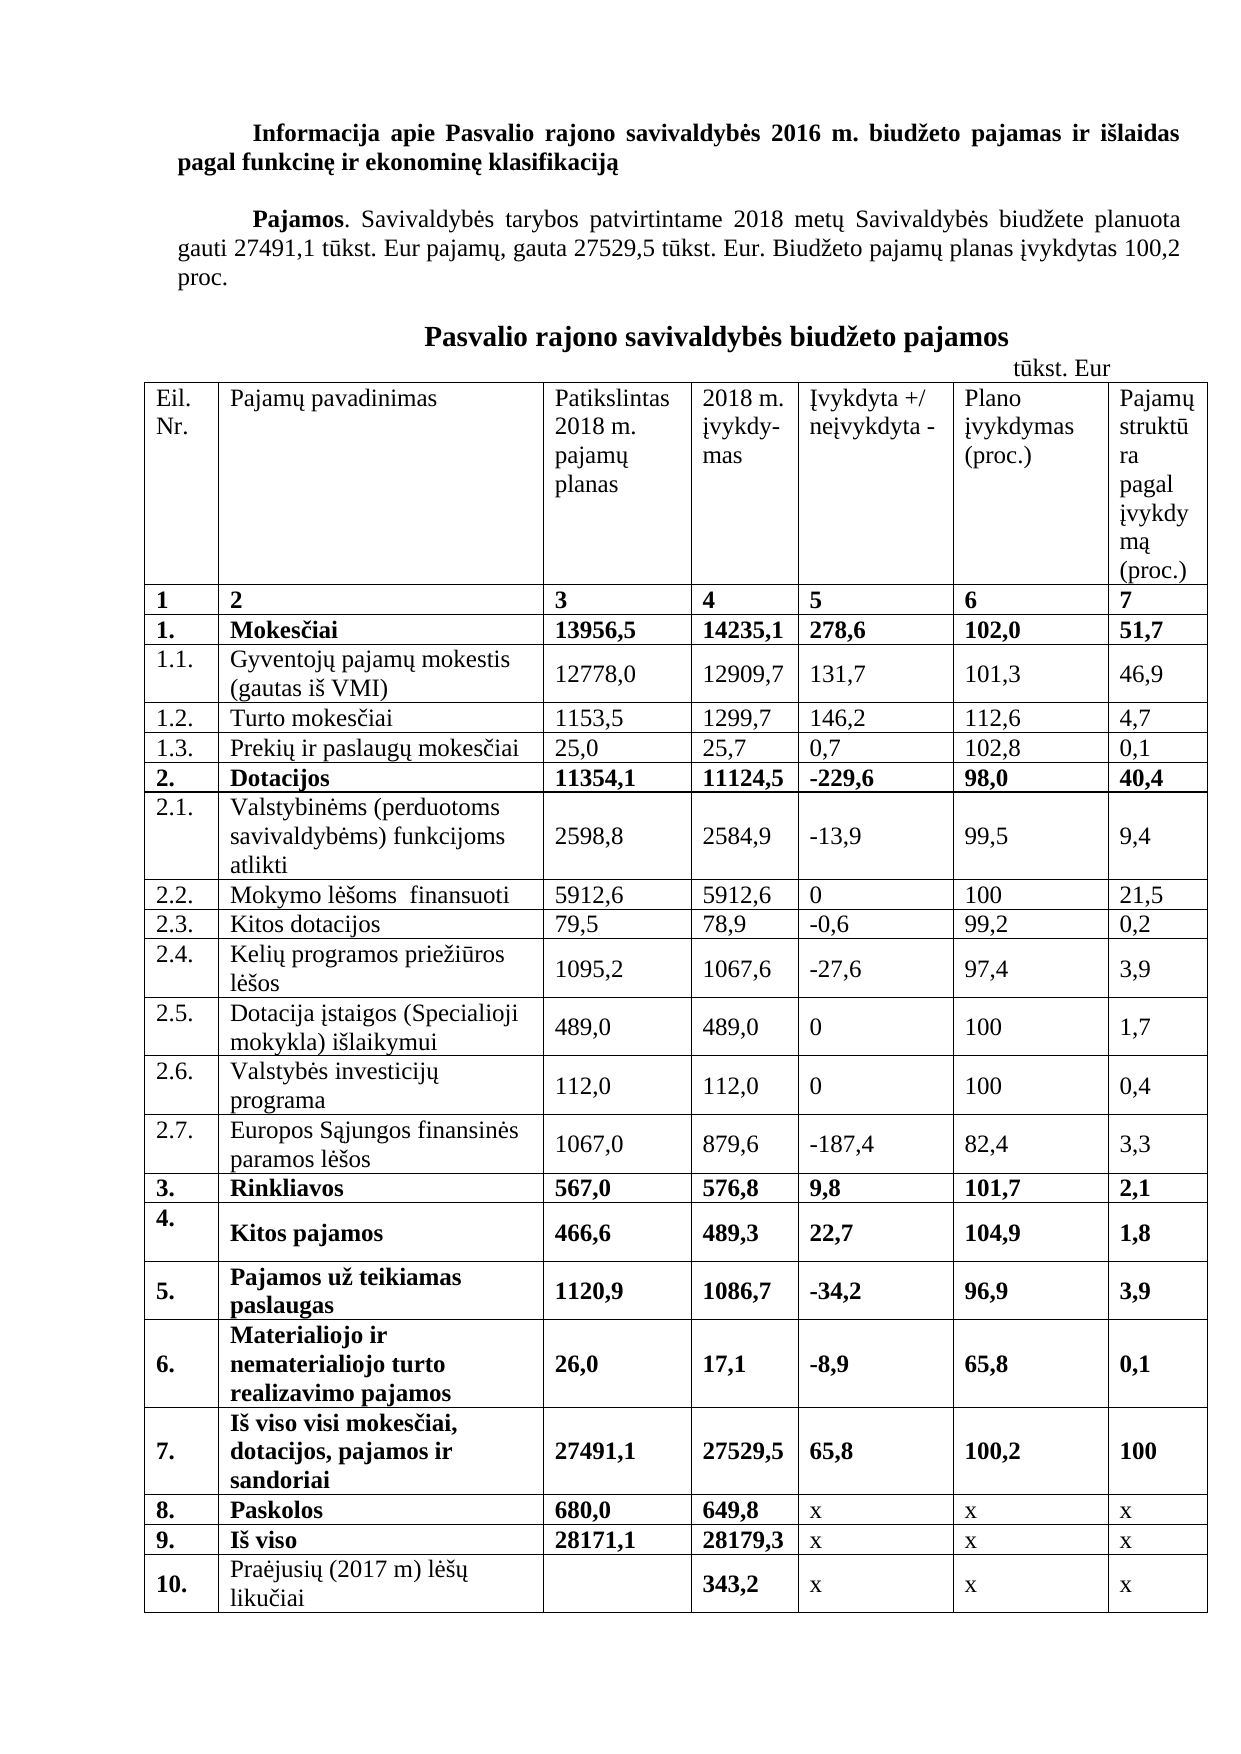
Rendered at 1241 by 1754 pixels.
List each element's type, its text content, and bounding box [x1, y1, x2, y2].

table_cell x [1109, 1555, 1207, 1612]
table_cell 40,4 [1109, 763, 1207, 791]
table_cell 567,0 [544, 1174, 691, 1202]
table_cell Valstybės investicijų programa [219, 1056, 543, 1114]
table_cell 101,3 [954, 645, 1108, 702]
table_cell 0 [799, 1056, 953, 1114]
table_cell 1.1. [145, 645, 218, 702]
table_cell Iš viso visi mokesčiai, dotacijos, pajamos ir sandoriai [219, 1408, 543, 1494]
table_cell 99,5 [954, 793, 1108, 879]
table_cell 1086,7 [692, 1262, 798, 1319]
table_cell 1,8 [1109, 1203, 1207, 1261]
table_cell 2.1. [145, 793, 218, 879]
table_cell 25,0 [544, 733, 691, 762]
table_cell 2 [219, 585, 543, 614]
table_header 2018 m. įvykdy-mas [692, 383, 798, 584]
table_cell 79,5 [544, 910, 691, 938]
table_cell 65,8 [954, 1320, 1108, 1407]
table_cell 466,6 [544, 1203, 691, 1261]
table_cell 680,0 [544, 1495, 691, 1524]
table_cell -0,6 [799, 910, 953, 938]
table_cell 9,8 [799, 1174, 953, 1202]
table_cell Prekių ir paslaugų mokesčiai [219, 733, 543, 762]
table_cell 13956,5 [544, 615, 691, 643]
text Informacija apie Pasvalio rajono savivaldybės 2016 m. biudžeto pajamas ir išlaidas pagal funkcinę ir ekonominę klasifikaciją [177, 118, 1181, 176]
table_cell Pajamos už teikiamas paslaugas [219, 1262, 543, 1319]
table_cell Kitos dotacijos [219, 910, 543, 938]
table_cell 28179,3 [692, 1525, 798, 1553]
table_cell 0,4 [1109, 1056, 1207, 1114]
table_cell 4. [145, 1203, 218, 1261]
table_cell 3 [544, 585, 691, 614]
table_cell -13,9 [799, 793, 953, 879]
table_cell 25,7 [692, 733, 798, 762]
table_cell 9,4 [1109, 793, 1207, 879]
table_cell 2.7. [145, 1115, 218, 1172]
table_cell 99,2 [954, 910, 1108, 938]
table_cell 5912,6 [544, 880, 691, 908]
table_cell 101,7 [954, 1174, 1108, 1202]
table_cell 649,8 [692, 1495, 798, 1524]
table_cell 489,0 [692, 998, 798, 1055]
table_cell 576,8 [692, 1174, 798, 1202]
text Pajamos. Savivaldybės tarybos patvirtintame 2018 metų Savivaldybės biudžete planuota gauti 27491,1 tūkst. Eur pajamų, gauta 27529,5 tūkst. Eur. Biudžeto pajamų planas įvykdytas 100,2 proc. [177, 204, 1181, 291]
table_header Eil. Nr. [145, 383, 218, 584]
table_cell 0 [799, 998, 953, 1055]
table_header Plano įvykdymas (proc.) [954, 383, 1108, 584]
table_cell 5912,6 [692, 880, 798, 908]
table_cell 2.5. [145, 998, 218, 1055]
table_cell 9. [145, 1525, 218, 1553]
table_cell 1067,0 [544, 1115, 691, 1172]
table_cell 4,7 [1109, 703, 1207, 732]
table_cell 2. [145, 763, 218, 791]
table_cell 3,9 [1109, 939, 1207, 997]
table_cell 489,3 [692, 1203, 798, 1261]
table_cell Rinkliavos [219, 1174, 543, 1202]
table_cell 1120,9 [544, 1262, 691, 1319]
table_cell 131,7 [799, 645, 953, 702]
table_cell 100 [954, 880, 1108, 908]
table_cell 3. [145, 1174, 218, 1202]
table_cell -34,2 [799, 1262, 953, 1319]
table_cell 10. [145, 1555, 218, 1612]
table_cell 879,6 [692, 1115, 798, 1172]
table_cell 112,0 [544, 1056, 691, 1114]
table_cell 1153,5 [544, 703, 691, 732]
table_cell 100 [954, 998, 1108, 1055]
table_cell 0,2 [1109, 910, 1207, 938]
table_cell 146,2 [799, 703, 953, 732]
table_header Patikslintas 2018 m. pajamų planas [544, 383, 691, 584]
table_cell 26,0 [544, 1320, 691, 1407]
table_cell -27,6 [799, 939, 953, 997]
table_cell 12778,0 [544, 645, 691, 702]
table_cell 112,0 [692, 1056, 798, 1114]
table_cell 1. [145, 615, 218, 643]
table_cell 96,9 [954, 1262, 1108, 1319]
table_cell 1299,7 [692, 703, 798, 732]
table_cell 78,9 [692, 910, 798, 938]
table_cell Kelių programos priežiūros lėšos [219, 939, 543, 997]
table_cell 7 [1109, 585, 1207, 614]
table_cell 1.3. [145, 733, 218, 762]
table_cell [544, 1555, 691, 1612]
table_cell 98,0 [954, 763, 1108, 791]
table_cell 100 [1109, 1408, 1207, 1494]
table_cell 51,7 [1109, 615, 1207, 643]
table_cell x [1109, 1495, 1207, 1524]
table_cell 2.3. [145, 910, 218, 938]
table_cell -187,4 [799, 1115, 953, 1172]
table_cell 3,9 [1109, 1262, 1207, 1319]
table_cell x [799, 1495, 953, 1524]
table_header Pajamų struktūra pagal įvykdymą (proc.) [1109, 383, 1207, 584]
table_cell x [1109, 1525, 1207, 1553]
table_cell 112,6 [954, 703, 1108, 732]
table_cell 2.6. [145, 1056, 218, 1114]
table_cell 5 [799, 585, 953, 614]
table_cell 0,1 [1109, 1320, 1207, 1407]
table_cell 1095,2 [544, 939, 691, 997]
table_cell x [799, 1525, 953, 1553]
table_cell 1067,6 [692, 939, 798, 997]
table_cell Materialiojo ir nematerialiojo turto realizavimo pajamos [219, 1320, 543, 1407]
table_cell 11354,1 [544, 763, 691, 791]
table_cell x [954, 1555, 1108, 1612]
table_cell 11124,5 [692, 763, 798, 791]
table_cell Kitos pajamos [219, 1203, 543, 1261]
table_header Įvykdyta +/ neįvykdyta - [799, 383, 953, 584]
table_cell 1 [145, 585, 218, 614]
table_cell 489,0 [544, 998, 691, 1055]
table_cell 102,8 [954, 733, 1108, 762]
table_cell 2.2. [145, 880, 218, 908]
table_cell x [954, 1495, 1108, 1524]
table_cell Europos Sąjungos finansinės paramos lėšos [219, 1115, 543, 1172]
table_cell -8,9 [799, 1320, 953, 1407]
table_cell 3,3 [1109, 1115, 1207, 1172]
table_cell Paskolos [219, 1495, 543, 1524]
table_cell 2,1 [1109, 1174, 1207, 1202]
table_cell 27491,1 [544, 1408, 691, 1494]
table_cell 5. [145, 1262, 218, 1319]
table_cell 102,0 [954, 615, 1108, 643]
table_cell 17,1 [692, 1320, 798, 1407]
table_cell 4 [692, 585, 798, 614]
table_cell Mokymo lėšoms finansuoti [219, 880, 543, 908]
table_cell 12909,7 [692, 645, 798, 702]
table_cell 7. [145, 1408, 218, 1494]
table_cell -229,6 [799, 763, 953, 791]
table_cell 28171,1 [544, 1525, 691, 1553]
text tūkst. Eur [177, 353, 1181, 382]
table_cell 6. [145, 1320, 218, 1407]
table_cell 1.2. [145, 703, 218, 732]
table_cell Iš viso [219, 1525, 543, 1553]
table_cell 0 [799, 880, 953, 908]
table_cell 2584,9 [692, 793, 798, 879]
table_cell 0,7 [799, 733, 953, 762]
table_cell Valstybinėms (perduotoms savivaldybėms) funkcijoms atlikti [219, 793, 543, 879]
table_cell Praėjusių (2017 m) lėšų likučiai [219, 1555, 543, 1612]
table_cell Mokesčiai [219, 615, 543, 643]
table_cell 14235,1 [692, 615, 798, 643]
table_cell Dotacijos [219, 763, 543, 791]
table_cell 27529,5 [692, 1408, 798, 1494]
table_header Pajamų pavadinimas [219, 383, 543, 584]
table_cell 2.4. [145, 939, 218, 997]
table_cell Gyventojų pajamų mokestis (gautas iš VMI) [219, 645, 543, 702]
table_cell 21,5 [1109, 880, 1207, 908]
table_cell 278,6 [799, 615, 953, 643]
table_cell 46,9 [1109, 645, 1207, 702]
table_cell 97,4 [954, 939, 1108, 997]
table_cell 82,4 [954, 1115, 1108, 1172]
table_cell 100 [954, 1056, 1108, 1114]
table_cell x [954, 1525, 1108, 1553]
table_cell 343,2 [692, 1555, 798, 1612]
table_cell 1,7 [1109, 998, 1207, 1055]
table_cell 6 [954, 585, 1108, 614]
text Pasvalio rajono savivaldybės biudžeto pajamos [177, 319, 1181, 353]
table_cell 65,8 [799, 1408, 953, 1494]
table_cell x [799, 1555, 953, 1612]
table_cell 2598,8 [544, 793, 691, 879]
table_cell 100,2 [954, 1408, 1108, 1494]
table_cell 104,9 [954, 1203, 1108, 1261]
table_cell 0,1 [1109, 733, 1207, 762]
table_cell 22,7 [799, 1203, 953, 1261]
table_cell 8. [145, 1495, 218, 1524]
table_cell Dotacija įstaigos (Specialioji mokykla) išlaikymui [219, 998, 543, 1055]
table_cell Turto mokesčiai [219, 703, 543, 732]
